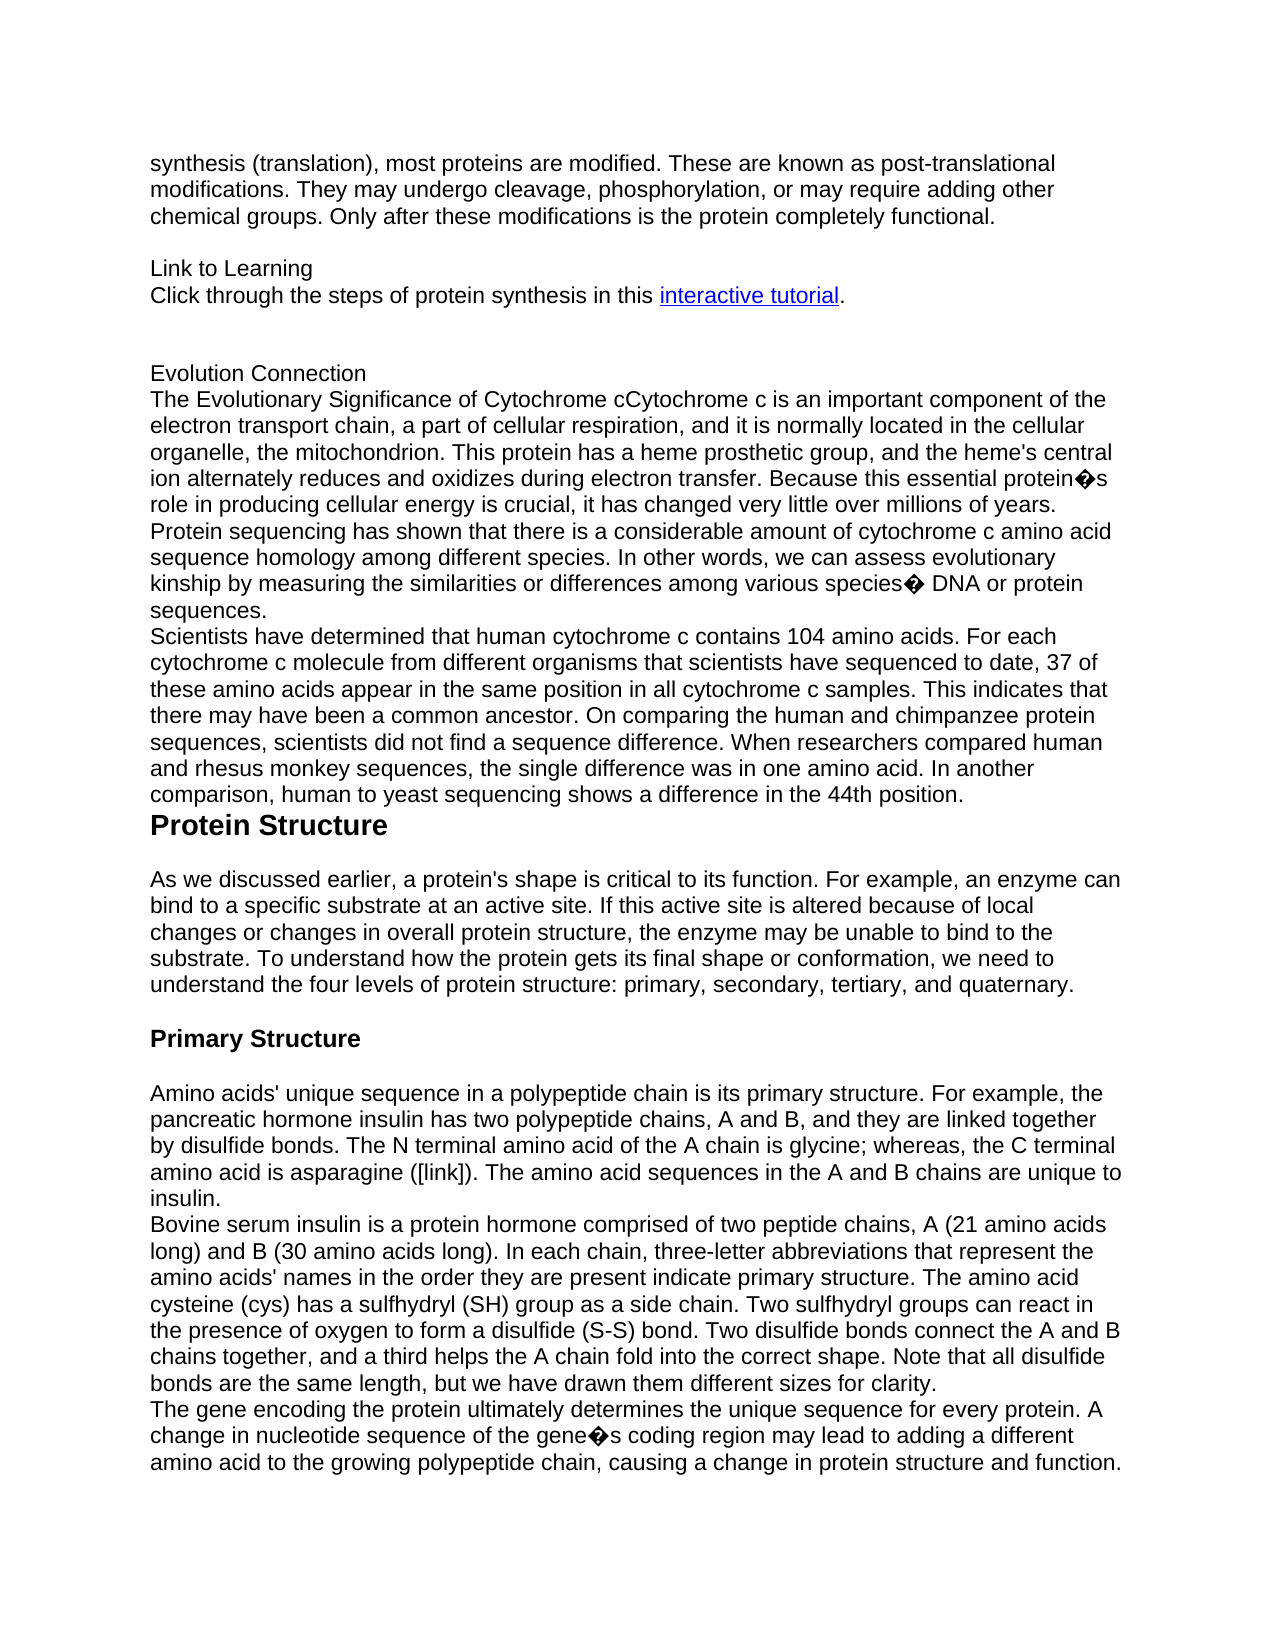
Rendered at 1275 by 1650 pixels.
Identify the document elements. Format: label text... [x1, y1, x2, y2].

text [150, 150, 1125, 229]
subtitle Primary Structure [150, 1024, 1125, 1053]
text Bovine serum insulin is a protein hormone comprised of two peptide chains, A (21 amino acids long) and B (30 amino acids long). In each chain, three-letter abbreviations that represent the amino acids' names in the order they are present indicate primary structure. The amino acid cysteine (cys) has a sulfhydryl (SH) group as a side chain. Two sulfhydryl groups can react in the presence of oxygen to form a disulfide (S-S) bond. Two disulfide bonds connect the A and B chains together, and a third helps the A chain fold into the correct shape. Note that all disulfide bonds are the same length, but we have drawn them different sizes for clarity. [150, 1211, 1125, 1396]
text As we discussed earlier, a protein's shape is critical to its function. For example, an enzyme can bind to a specific substrate at an active site. If this active site is altered because of local changes or changes in overall protein structure, the enzyme may be unable to bind to the substrate. To understand how the protein gets its final shape or conformation, we need to understand the four levels of protein structure: primary, secondary, tertiary, and quaternary. [150, 866, 1125, 998]
text Scientists have determined that human cytochrome c contains 104 amino acids. For each cytochrome c molecule from different organisms that scientists have sequenced to date, 37 of these amino acids appear in the same position in all cytochrome c samples. This indicates that there may have been a common ancestor. On comparing the human and chimpanzee protein sequences, scientists did not find a sequence difference. When researchers compared human and rhesus monkey sequences, the single difference was in one amino acid. In another comparison, human to yeast sequencing shows a difference in the 44th position. [150, 623, 1125, 807]
text Click through the steps of protein synthesis in this interactive tutorial. [150, 282, 1125, 308]
text Link to Learning [150, 255, 1125, 282]
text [150, 1396, 1125, 1475]
text Amino acids' unique sequence in a polypeptide chain is its primary structure. For example, the pancreatic hormone insulin has two polypeptide chains, A and B, and they are linked together by disulfide bonds. The N terminal amino acid of the A chain is glycine; whereas, the C terminal amino acid is asparagine ([link]). The amino acid sequences in the A and B chains are unique to insulin. [150, 1080, 1125, 1211]
text Evolution Connection [150, 359, 1125, 386]
text The Evolutionary Significance of Cytochrome cCytochrome c is an important component of the electron transport chain, a part of cellular respiration, and it is normally located in the cellular organelle, the mitochondrion. This protein has a heme prosthetic group, and the heme's central ion alternately reduces and oxidizes during electron transfer. Because this essential protein�s role in producing cellular energy is crucial, it has changed very little over millions of years. Protein sequencing has shown that there is a considerable amount of cytochrome c amino acid sequence homology among different species. In other words, we can assess evolutionary kinship by measuring the similarities or differences among various species� DNA or protein sequences. [150, 386, 1125, 623]
subtitle Protein Structure [150, 807, 1125, 841]
